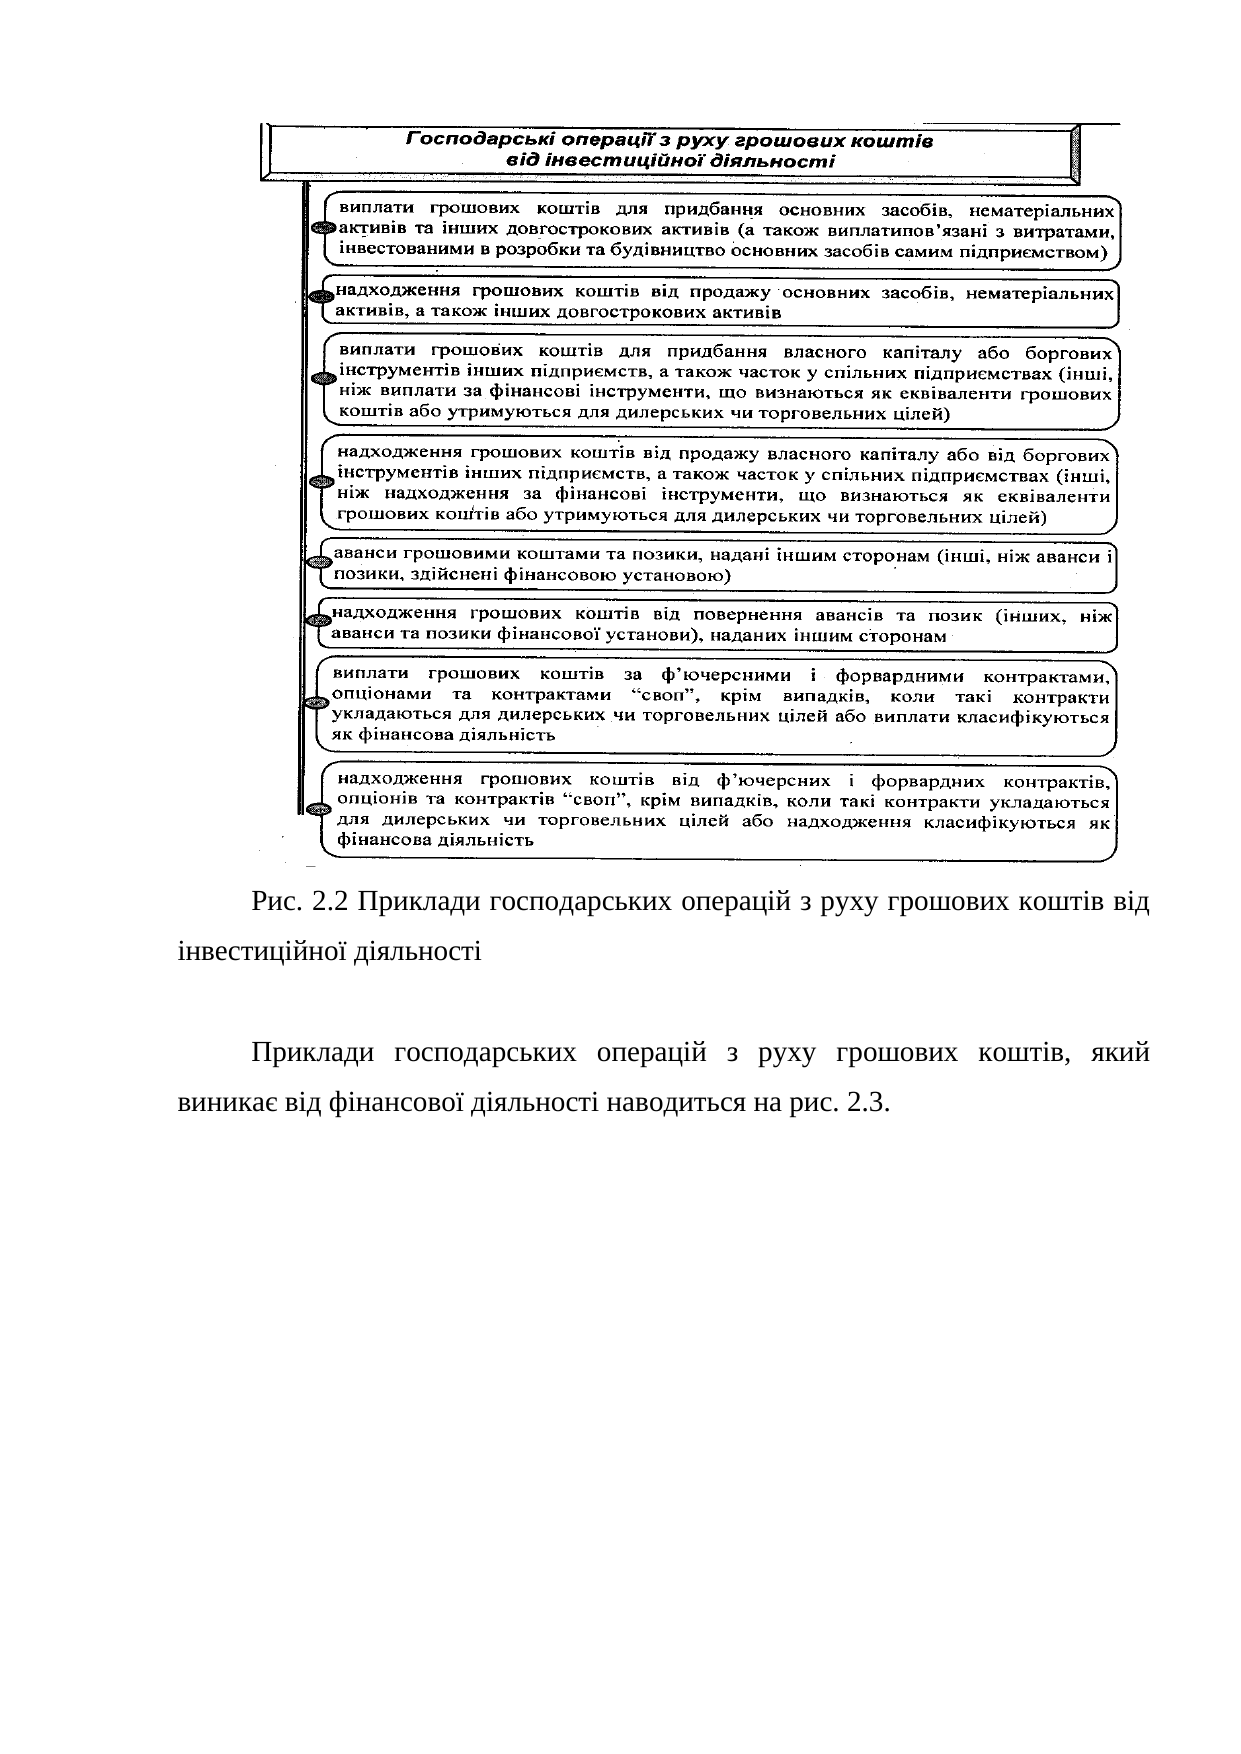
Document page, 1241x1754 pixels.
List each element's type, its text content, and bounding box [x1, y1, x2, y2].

text Приклади господарських операцій з руху грошових коштів, який виникає від фінансової діяльності наводиться на рис. 2.3. [177, 1034, 1152, 1118]
picture [252, 123, 1134, 867]
text Рис. 2.2 Приклади господарських операцій з руху грошових коштів від інвестиційної діяльності [177, 883, 1152, 967]
